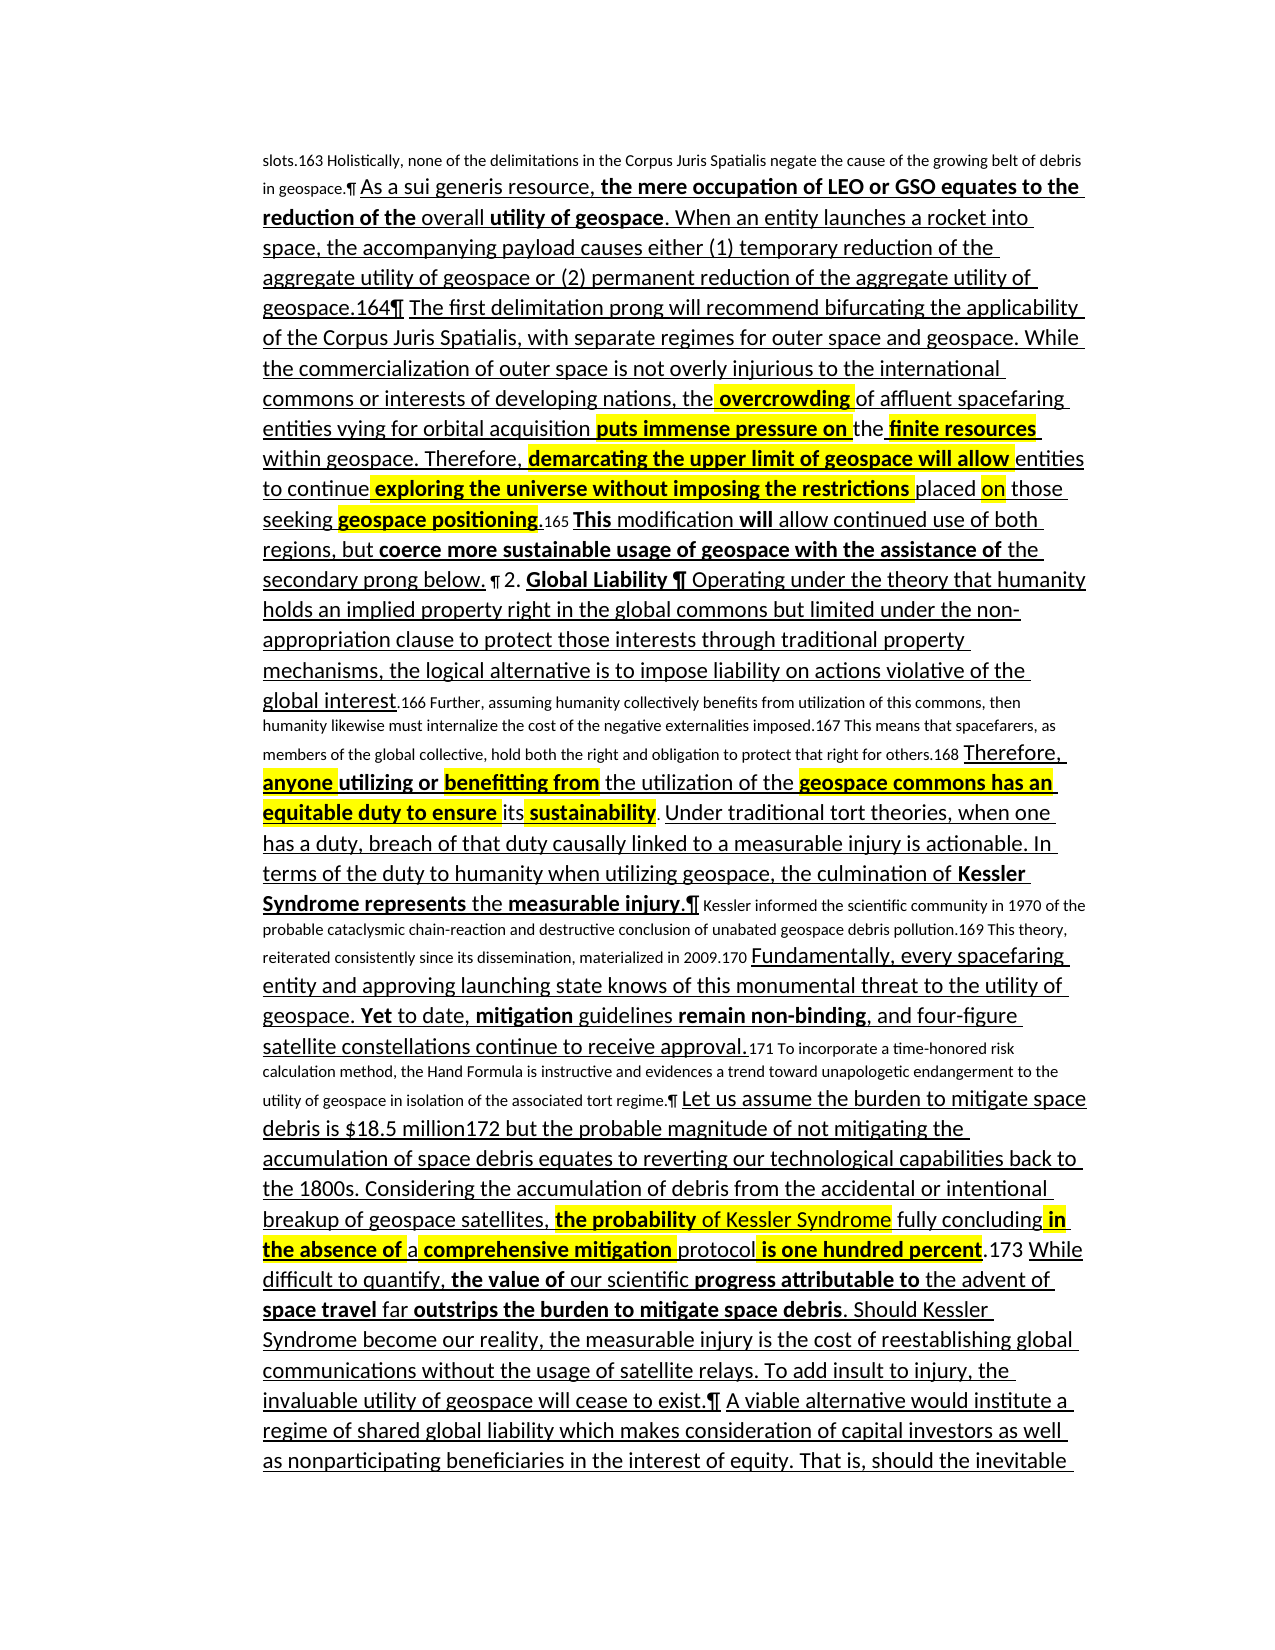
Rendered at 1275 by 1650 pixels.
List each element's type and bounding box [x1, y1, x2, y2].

text [262, 150, 1087, 1474]
